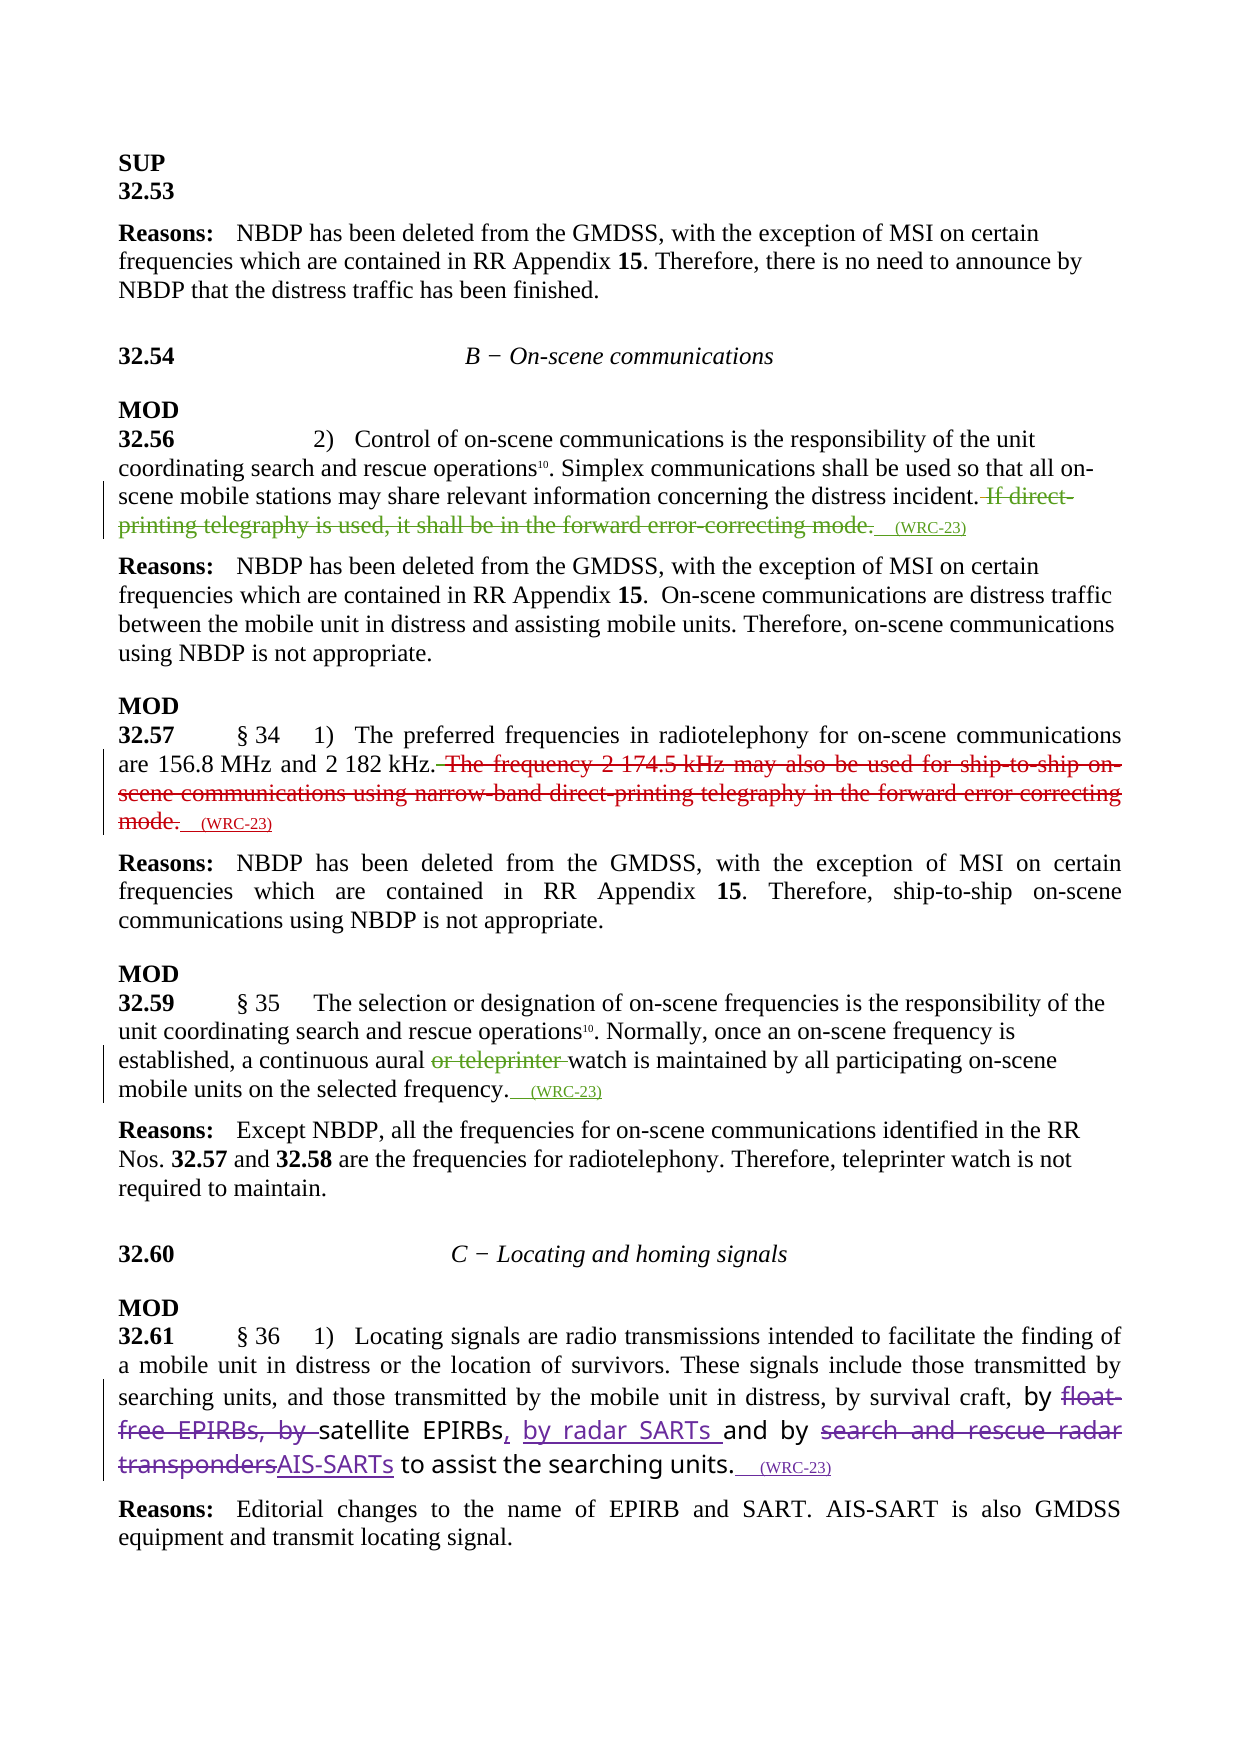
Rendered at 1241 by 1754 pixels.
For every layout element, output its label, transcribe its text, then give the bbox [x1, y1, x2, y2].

text 32.57 § 34 1) The preferred frequencies in radiotelephony for on-scene communications are 156.8 MHz and 2 182 kHz. [118, 795, 1122, 835]
text 32.56 2) Control of on-scene communications is the responsibility of the unit coordinating search and rescue operations10. Simplex communications shall be used so that all on-scene mobile stations may share relevant information concerning the distress incident. [118, 424, 1122, 539]
text MOD [118, 691, 1122, 720]
text MOD [118, 1293, 1122, 1321]
title 32.61 § 36 1) Locating signals are radio transmissions intended to facilitate the finding of a mobile unit in distress or the location of survivors. These signals include those transmitted by searching units, and those transmitted by the mobile unit in distress, by survival craft, by satellite EPIRBs and by to assist the searching units. [118, 1321, 1122, 1481]
text Reasons: NBDP has been deleted from the GMDSS, with the exception of MSI on certain frequencies which are contained in RR Appendix 15. Therefore, there is no need to announce by NBDP that the distress traffic has been finished. [118, 218, 1122, 304]
text Reasons: NBDP has been deleted from the GMDSS, with the exception of MSI on certain frequencies which are contained in RR Appendix 15. On-scene communications are distress traffic between the mobile unit in distress and assisting mobile units. Therefore, on-scene communications using NBDP is not appropriate. [118, 551, 1122, 666]
text 32.54 B − On-scene communications [118, 341, 1122, 370]
text 32.60 C − Locating and homing signals [118, 1239, 1122, 1268]
text 32.57 § 34 1) The preferred frequencies in radiotelephony for on-scene communications are 156.8 MHz and 2 182 kHz. [118, 720, 1122, 793]
text 32.59 § 35 The selection or designation of on-scene frequencies is the responsibility of the unit coordinating search and rescue operations10. Normally, once an on-scene frequency is established, a continuous aural watch is maintained by all participating on-scene mobile units on the selected frequency. [118, 988, 1122, 1103]
text MOD [118, 959, 1122, 988]
text Reasons: Except NBDP, all the frequencies for on-scene communications identified in the RR Nos. 32.57 and 32.58 are the frequencies for radiotelephony. Therefore, teleprinter watch is not required to maintain. [118, 1115, 1122, 1201]
text MOD [118, 395, 1122, 424]
text Reasons: NBDP has been deleted from the GMDSS, with the exception of MSI on certain frequencies which are contained in RR Appendix 15. Therefore, ship-to-ship on-scene communications using NBDP is not appropriate. [118, 848, 1122, 934]
text 32.53 [118, 176, 1122, 205]
text Reasons: Editorial changes to the name of EPIRB and SART. AIS-SART is also GMDSS equipment and transmit locating signal. [118, 1494, 1122, 1551]
text SUP [118, 148, 1122, 176]
